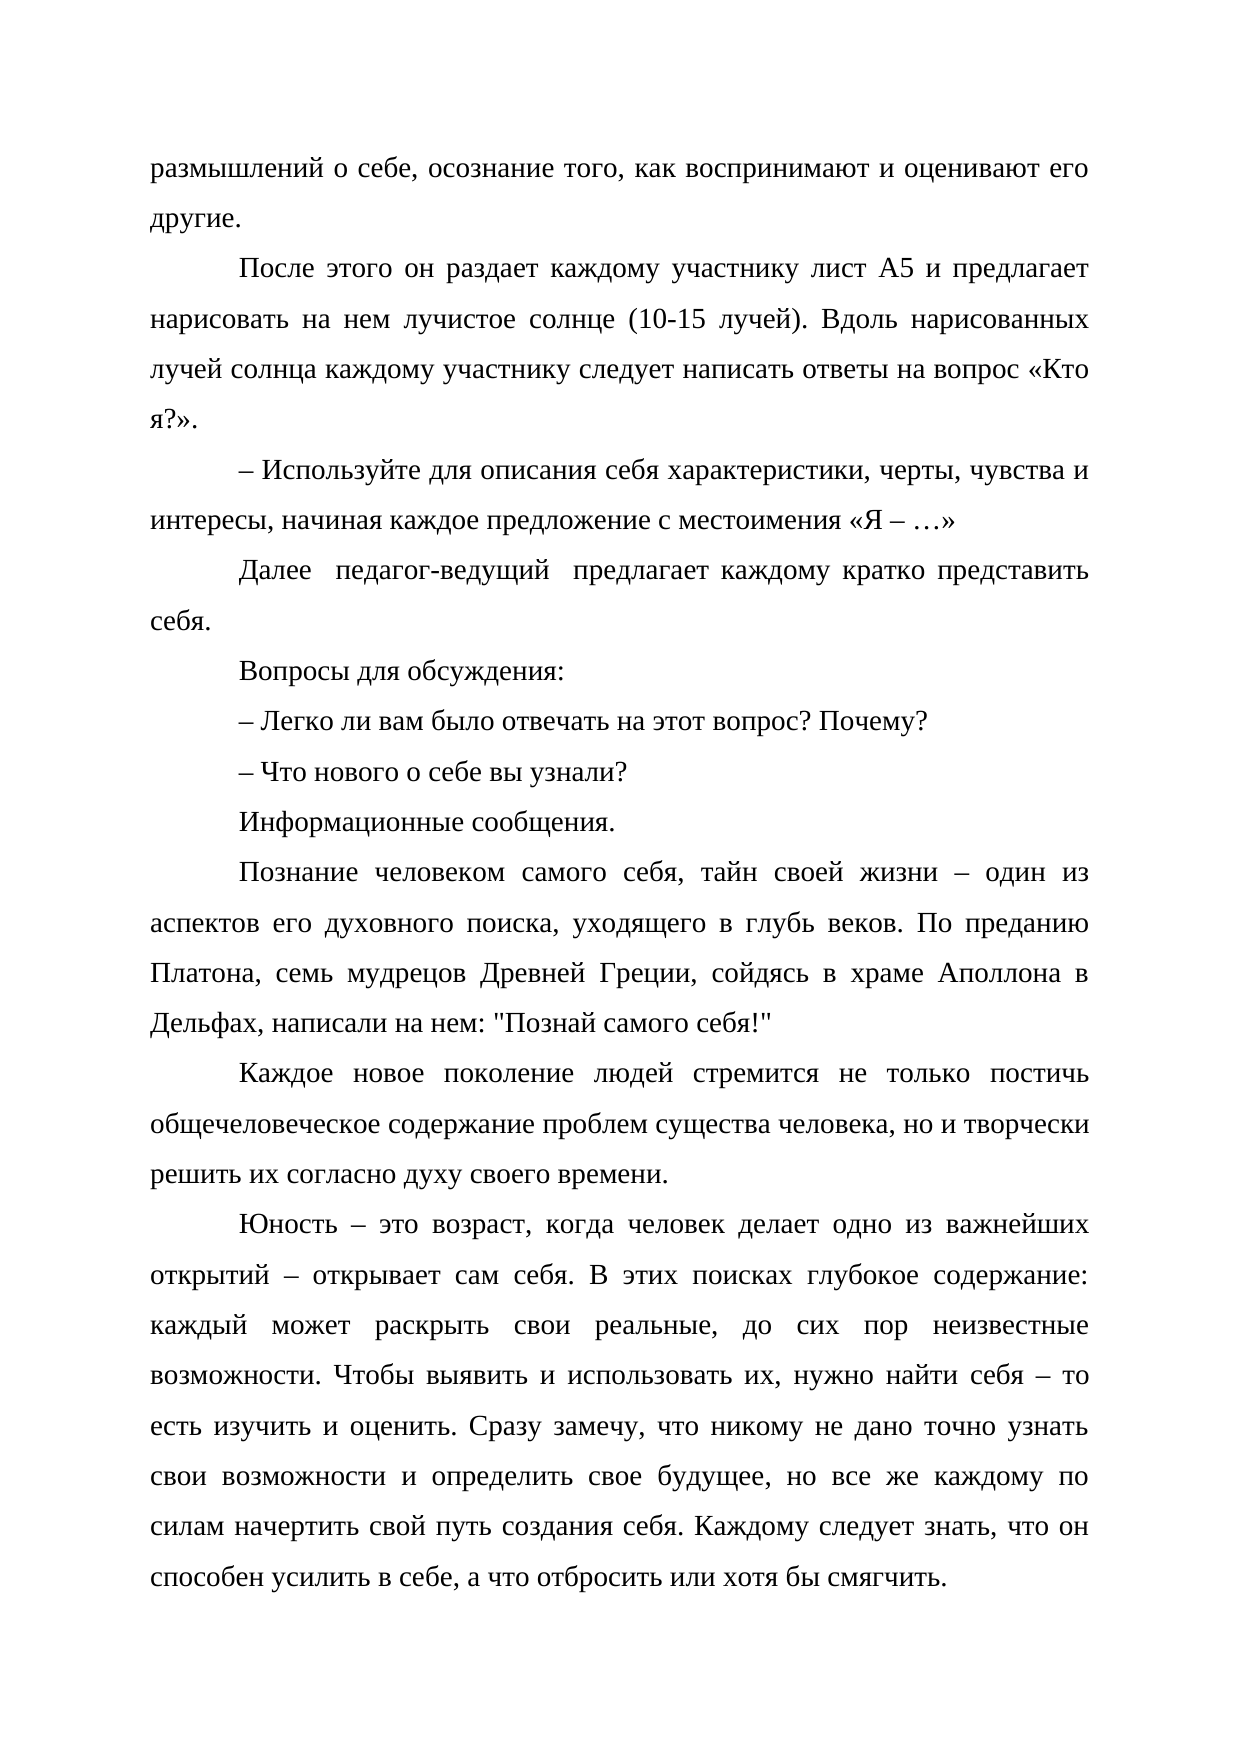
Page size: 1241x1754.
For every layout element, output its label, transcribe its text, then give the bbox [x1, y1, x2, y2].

text Информационные сообщения. [150, 804, 1090, 838]
text – Легко ли вам было отвечать на этот вопрос? Почему? [150, 703, 1090, 737]
text Вопросы для обсуждения: [150, 653, 1090, 687]
text – Используйте для описания себя характеристики, черты, чувства и интересы, начиная каждое предложение с местоимения «Я – …» [150, 452, 1090, 536]
text Далее педагог-ведущий предлагает каждому кратко представить себя. [150, 552, 1090, 636]
text После этого он раздает каждому участнику лист А5 и предлагает нарисовать на нем лучистое солнце (10-15 лучей). Вдоль нарисованных лучей солнца каждому участнику следует написать ответы на вопрос «Кто я?». [150, 251, 1090, 435]
text Юность – это возраст, когда человек делает одно из важнейших открытий – открывает сам себя. В этих поисках глубокое содержание: каждый может раскрыть свои реальные, до сих пор неизвестные возможности. Чтобы выявить и использовать их, нужно найти себя – то есть изучить и оценить. Сразу замечу, что никому не дано точно узнать свои возможности и определить свое будущее, но все же каждому по силам начертить свой путь создания себя. Каждому следует знать, что он способен усилить в себе, а что отбросить или хотя бы смягчить. [150, 1207, 1090, 1592]
text Познание человеком самого себя, тайн своей жизни – один из аспектов его духовного поиска, уходящего в глубь веков. По преданию Платона, семь мудрецов Древней Греции, сойдясь в храме Аполлона в Дельфах, написали на нем: "Познай самого себя!" [150, 854, 1090, 1039]
text – Что нового о себе вы узнали? [150, 754, 1090, 787]
text Каждое новое поколение людей стремится не только постичь общечеловеческое содержание проблем существа человека, но и творчески решить их согласно духу своего времени. [150, 1056, 1090, 1190]
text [150, 150, 1090, 234]
